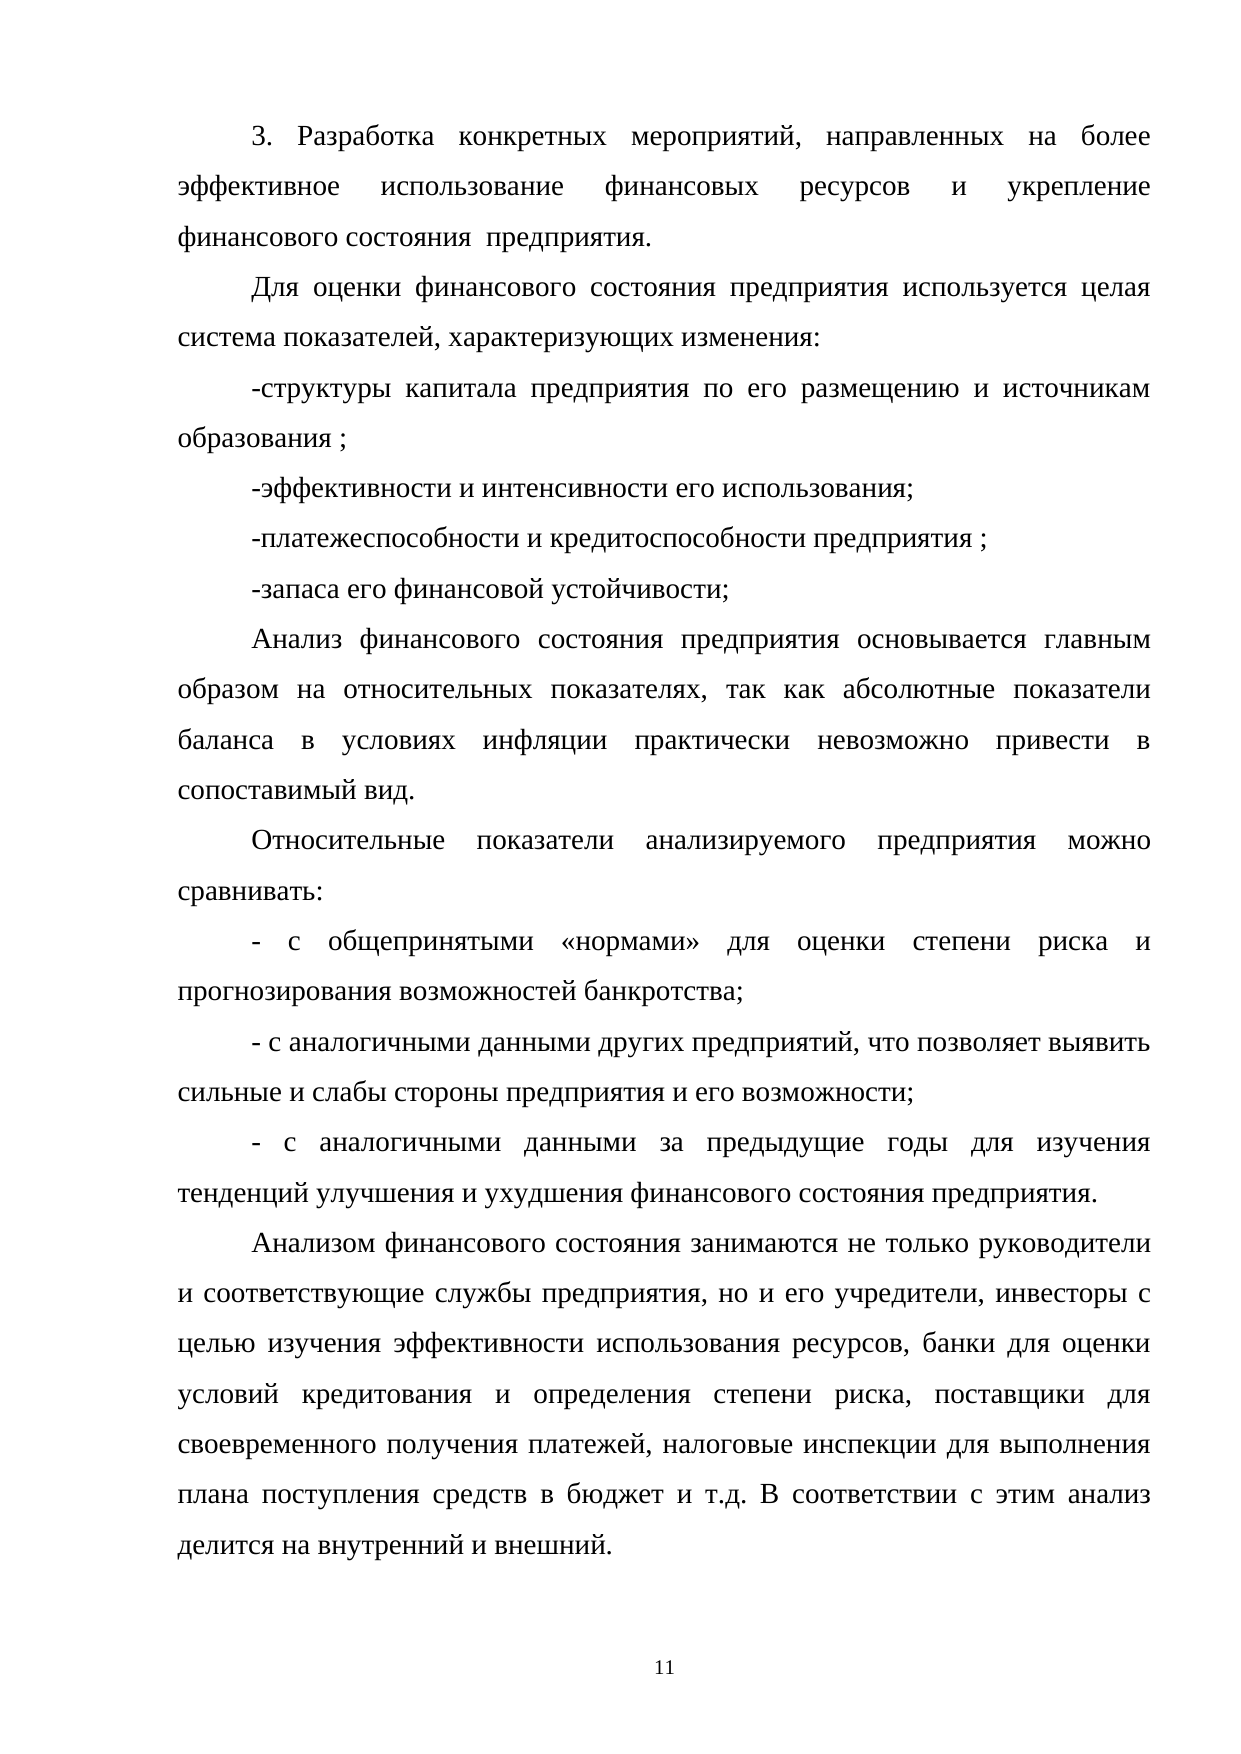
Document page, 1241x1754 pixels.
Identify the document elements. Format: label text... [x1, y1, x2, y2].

text -эффективности и интенсивности его использования; [177, 470, 1152, 504]
text Для оценки финансового состояния предприятия используется целая система показателей, характеризующих изменения: [177, 269, 1152, 353]
text Анализ финансового состояния предприятия основывается главным образом на относительных показателях, так как абсолютные показатели баланса в условиях инфляции практически невозможно привести в сопоставимый вид. [177, 621, 1152, 806]
text Анализом финансового состояния занимаются не только руководители и соответствующие службы предприятия, но и его учредители, инвесторы с целью изучения эффективности использования ресурсов, банки для оценки условий кредитования и определения степени риска, поставщики для своевременного получения платежей, налоговые инспекции для выполнения плана поступления средств в бюджет и т.д. В соответствии с этим анализ делится на внутренний и внешний. [177, 1225, 1152, 1560]
text - с аналогичными данными других предприятий, что позволяет выявить сильные и слабы стороны предприятия и его возможности; [177, 1024, 1152, 1108]
text 3. Разработка конкретных мероприятий, направленных на более эффективное использование финансовых ресурсов и укрепление финансового состояния предприятия. [177, 118, 1152, 252]
text -платежеспособности и кредитоспособности предприятия ; [177, 521, 1152, 554]
text -запаса его финансовой устойчивости; [177, 571, 1152, 604]
text - с общепринятыми «нормами» для оценки степени риска и прогнозирования возможностей банкротства; [177, 923, 1152, 1007]
text - с аналогичными данными за предыдущие годы для изучения тенденций улучшения и ухудшения финансового состояния предприятия. [177, 1124, 1152, 1208]
text Относительные показатели анализируемого предприятия можно сравнивать: [177, 822, 1152, 906]
text -структуры капитала предприятия по его размещению и источникам образования ; [177, 370, 1152, 453]
